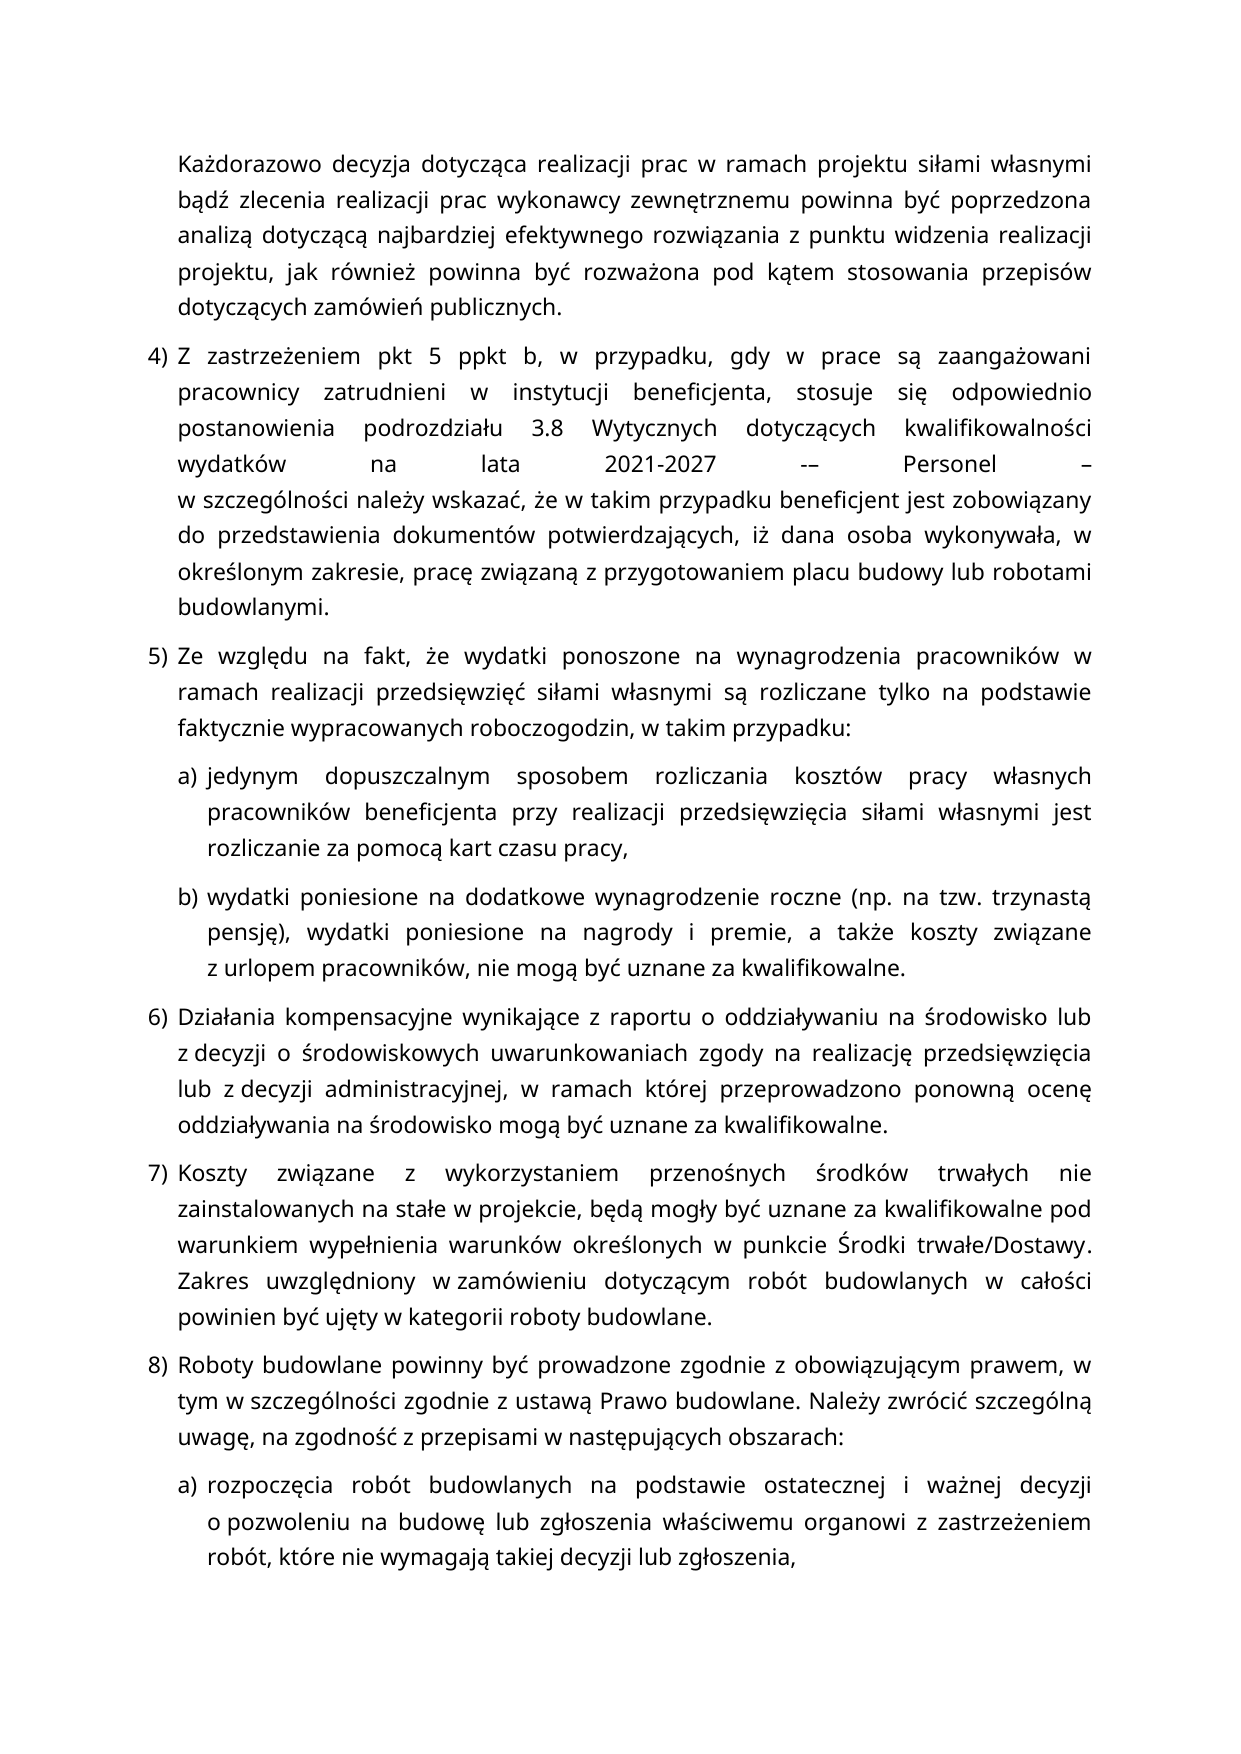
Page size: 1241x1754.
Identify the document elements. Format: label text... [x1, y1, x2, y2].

list Z zastrzeżeniem pkt 5 ppkt b, w przypadku, gdy w prace są zaangażowani pracownicy zatrudnieni w instytucji beneficjenta, stosuje się odpowiednio postanowienia podrozdziału 3.8 Wytycznych dotyczących kwalifikowalności wydatków na lata 2021-2027 -– Personel – w szczególności należy wskazać, że w takim przypadku beneficjent jest zobowiązany do przedstawienia dokumentów potwierdzających, iż dana osoba wykonywała, w określonym zakresie, pracę związaną z przygotowaniem placu budowy lub robotami budowlanymi. [148, 340, 1093, 623]
list Koszty związane z wykorzystaniem przenośnych środków trwałych nie zainstalowanych na stałe w projekcie, będą mogły być uznane za kwalifikowalne pod warunkiem wypełnienia warunków określonych w punkcie Środki trwałe/Dostawy. Zakres uwzględniony w zamówieniu dotyczącym robót budowlanych w całości powinien być ujęty w kategorii roboty budowlane. [148, 1157, 1093, 1332]
list Ze względu na fakt, że wydatki ponoszone na wynagrodzenia pracowników w ramach realizacji przedsięwzięć siłami własnymi są rozliczane tylko na podstawie faktycznie wypracowanych roboczogodzin, w takim przypadku: [148, 640, 1093, 743]
list jedynym dopuszczalnym sposobem rozliczania kosztów pracy własnych pracowników beneficjenta przy realizacji przedsięwzięcia siłami własnymi jest rozliczanie za pomocą kart czasu pracy, [177, 760, 1093, 863]
list rozpoczęcia robót budowlanych na podstawie ostatecznej i ważnej decyzji o pozwoleniu na budowę lub zgłoszenia właściwemu organowi z zastrzeżeniem robót, które nie wymagają takiej decyzji lub zgłoszenia, [177, 1469, 1093, 1573]
text Każdorazowo decyzja dotycząca realizacji prac w ramach projektu siłami własnymi bądź zlecenia realizacji prac wykonawcy zewnętrznemu powinna być poprzedzona analizą dotyczącą najbardziej efektywnego rozwiązania z punktu widzenia realizacji projektu, jak również powinna być rozważona pod kątem stosowania przepisów dotyczących zamówień publicznych. [177, 148, 1093, 323]
list Działania kompensacyjne wynikające z raportu o oddziaływaniu na środowisko lub z decyzji o środowiskowych uwarunkowaniach zgody na realizację przedsięwzięcia lub z decyzji administracyjnej, w ramach której przeprowadzono ponowną ocenę oddziaływania na środowisko mogą być uznane za kwalifikowalne. [148, 1001, 1093, 1140]
list Roboty budowlane powinny być prowadzone zgodnie z obowiązującym prawem, w tym w szczególności zgodnie z ustawą Prawo budowlane. Należy zwrócić szczególną uwagę, na zgodność z przepisami w następujących obszarach: [148, 1349, 1093, 1452]
list wydatki poniesione na dodatkowe wynagrodzenie roczne (np. na tzw. trzynastą pensję), wydatki poniesione na nagrody i premie, a także koszty związane z urlopem pracowników, nie mogą być uznane za kwalifikowalne. [177, 880, 1093, 983]
